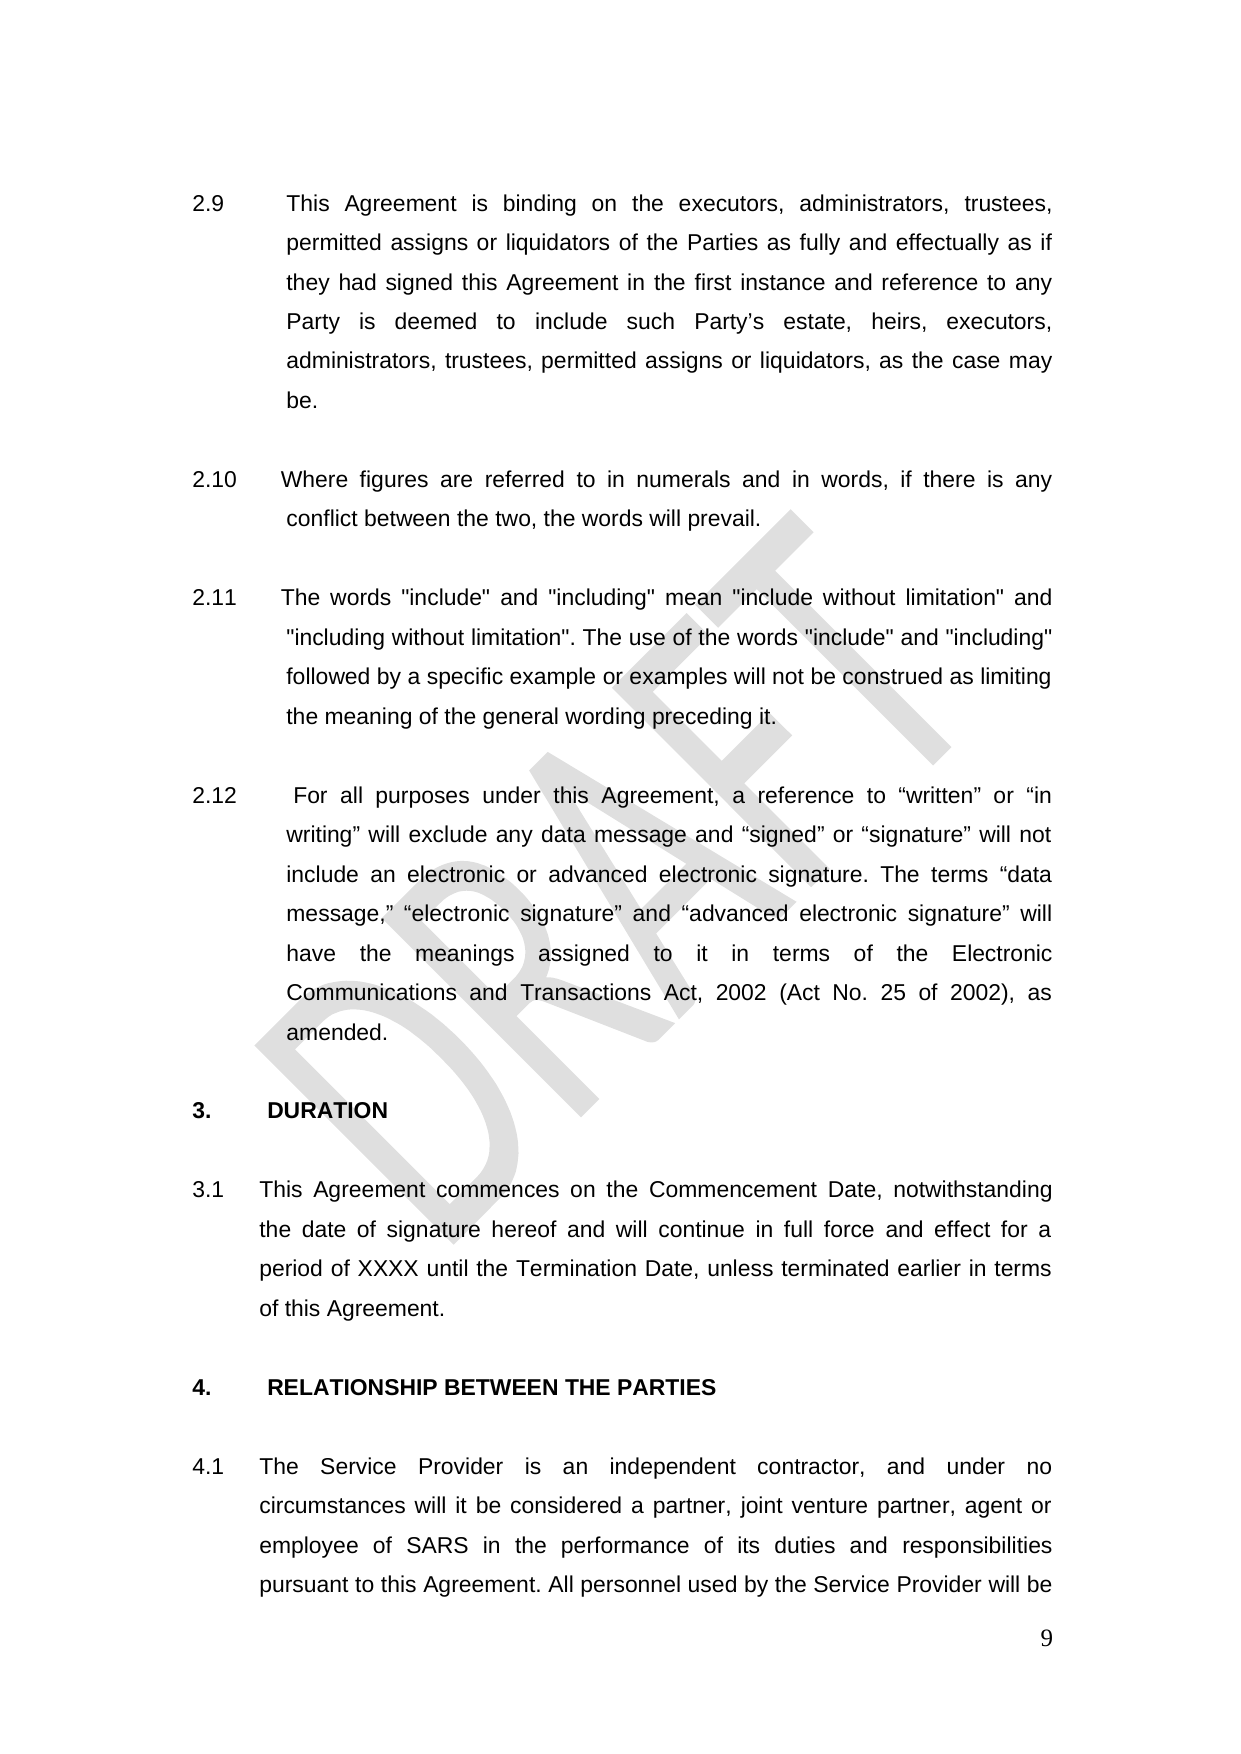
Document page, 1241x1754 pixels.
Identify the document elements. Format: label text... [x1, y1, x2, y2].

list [192, 1453, 1053, 1598]
list RELATIONSHIP BETWEEN THE PARTIES [192, 1374, 1053, 1400]
list DURATION [192, 1097, 1053, 1124]
list Where figures are referred to in numerals and in words, if there is any conflict between the two, the words will prevail. [192, 466, 1053, 532]
list This Agreement is binding on the executors, administrators, trustees, permitted assigns or liquidators of the Parties as fully and effectually as if they had signed this Agreement in the first instance and reference to any Party is deemed to include such Party’s estate, heirs, executors, administrators, trustees, permitted assigns or liquidators, as the case may be. [192, 189, 1053, 413]
list The words "include" and "including" mean "include without limitation" and "including without limitation". The use of the words "include" and "including" followed by a specific example or examples will not be construed as limiting the meaning of the general wording preceding it. [192, 584, 1053, 729]
list For all purposes under this Agreement, a reference to “written” or “in writing” will exclude any data message and “signed” or “signature” will not include an electronic or advanced electronic signature. The terms “data message,” “electronic signature” and “advanced electronic signature” will have the meanings assigned to it in terms of the Electronic Communications and Transactions Act, 2002 (Act No. 25 of 2002), as amended. [192, 782, 1053, 1045]
list This Agreement commences on the Commencement Date, notwithstanding the date of signature hereof and will continue in full force and effect for a period of XXXX until the Termination Date, unless terminated earlier in terms of this Agreement. [192, 1176, 1053, 1321]
